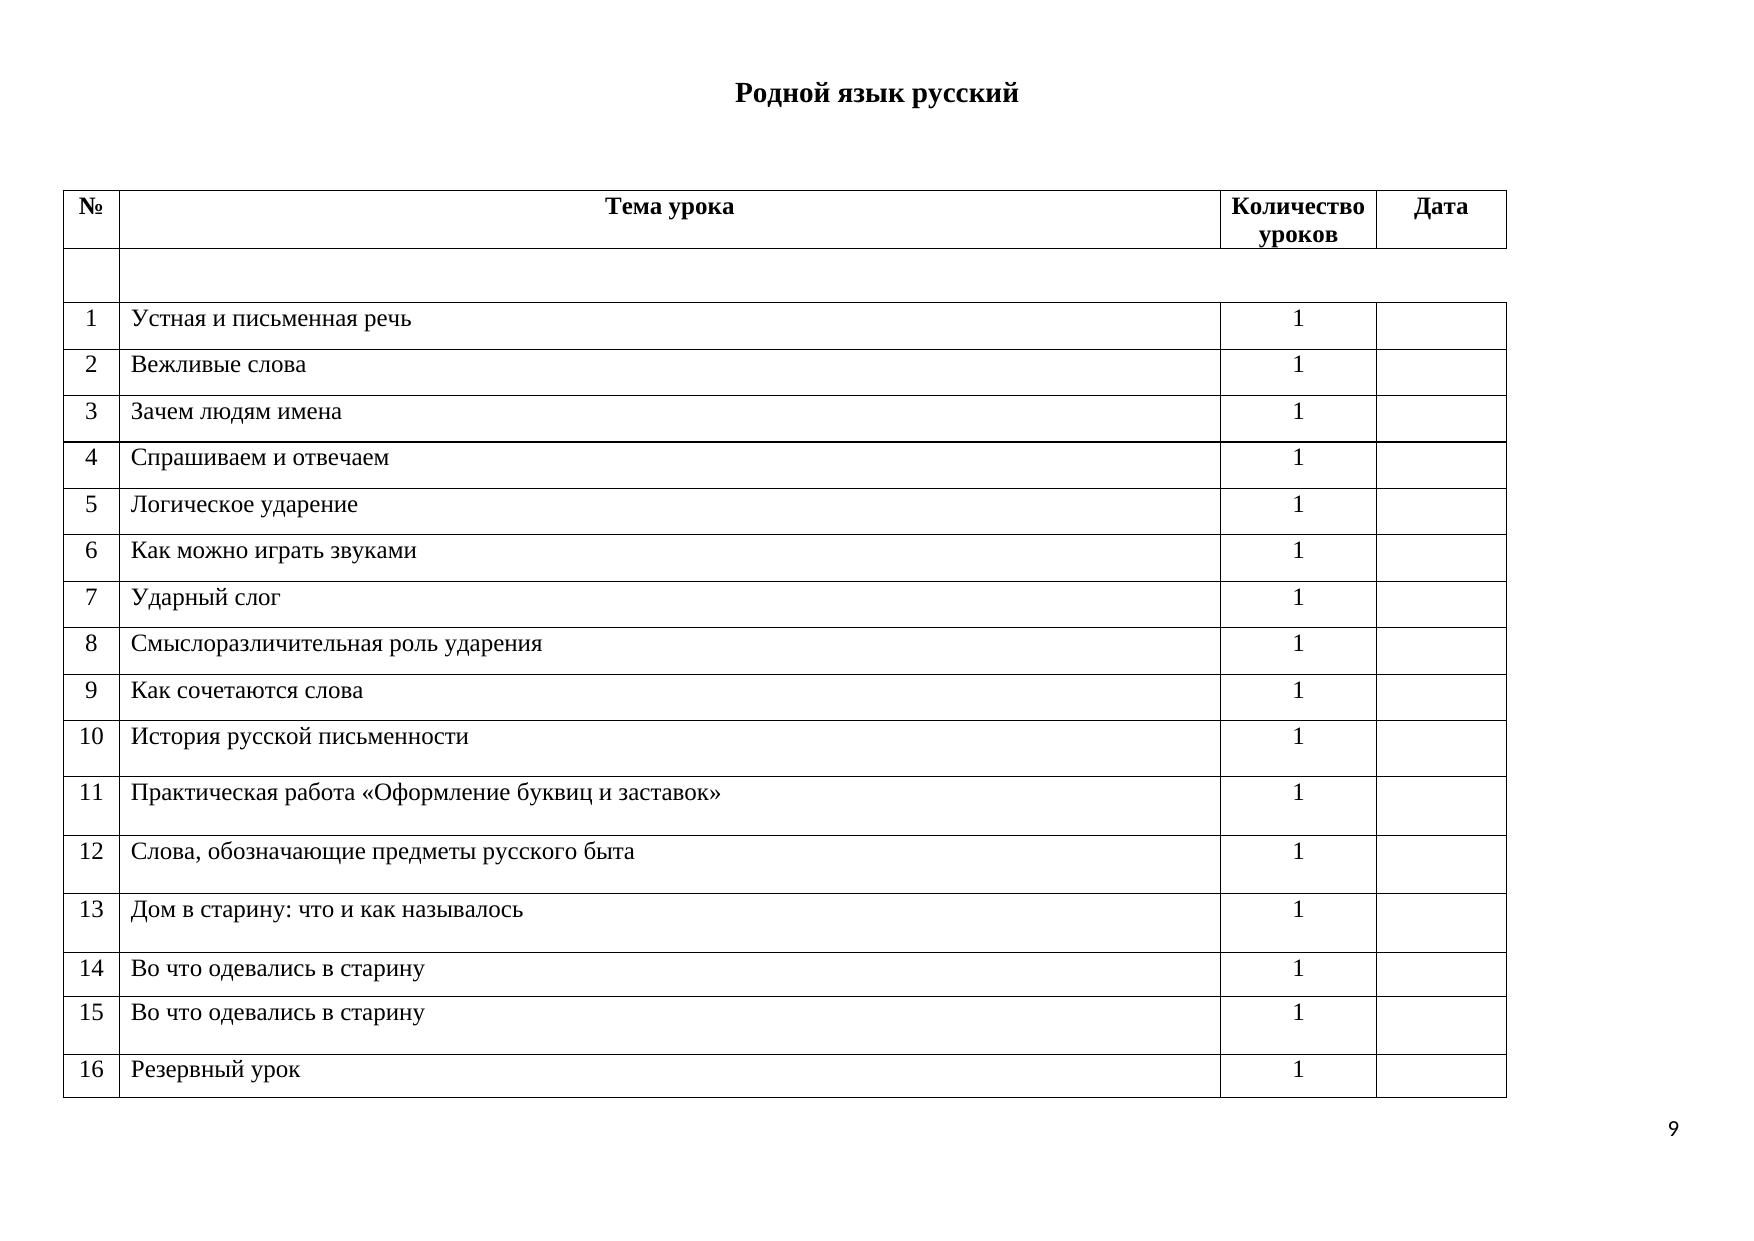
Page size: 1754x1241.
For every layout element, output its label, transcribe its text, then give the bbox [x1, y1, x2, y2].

table_cell [1377, 489, 1506, 534]
table_cell 2 [64, 350, 119, 395]
table_cell 16 [64, 1055, 119, 1097]
table_cell [1377, 582, 1506, 627]
table_cell Слова, обозначающие предметы русского быта [120, 836, 1220, 893]
table_cell Как сочетаются слова [120, 675, 1220, 720]
table_cell 3 [64, 396, 119, 441]
table_cell 1 [1221, 535, 1376, 581]
table_cell История русской письменности [120, 721, 1220, 776]
table_cell [64, 249, 119, 302]
table_cell [1377, 396, 1506, 441]
table_cell [1377, 628, 1506, 674]
table_cell 10 [64, 721, 119, 776]
table_cell Резервный урок [120, 1055, 1220, 1097]
table_header Дата [1377, 191, 1506, 248]
table_cell 6 [64, 535, 119, 581]
table_cell 1 [1221, 582, 1376, 627]
table_cell [1377, 1055, 1506, 1097]
table_cell [1377, 777, 1506, 835]
table_cell 1 [1221, 721, 1376, 776]
table_cell 1 [1221, 303, 1376, 348]
table_cell 1 [1221, 953, 1376, 996]
table_cell Во что одевались в старину [120, 997, 1220, 1053]
table_cell Практическая работа «Оформление буквиц и заставок» [120, 777, 1220, 835]
table_cell Зачем людям имена [120, 396, 1220, 441]
table_cell 1 [1221, 628, 1376, 674]
table_header № [64, 191, 119, 248]
table_cell 1 [1221, 894, 1376, 952]
table_cell 8 [64, 628, 119, 674]
table_cell 12 [64, 836, 119, 893]
table_cell [1377, 303, 1506, 348]
table_cell Во что одевались в старину [120, 953, 1220, 996]
table_cell 1 [1221, 350, 1376, 395]
table_cell 1 [1221, 836, 1376, 893]
table_cell 1 [1221, 777, 1376, 835]
table_cell 1 [1221, 489, 1376, 534]
table_cell 1 [1221, 443, 1376, 488]
table_cell [1377, 953, 1506, 996]
table_cell 14 [64, 953, 119, 996]
table_cell [1377, 350, 1506, 395]
table_cell 4 [64, 443, 119, 488]
table_header Тема урока [120, 191, 1220, 248]
text Родной язык русский [75, 75, 1679, 108]
table_cell 5 [64, 489, 119, 534]
table_cell 1 [64, 303, 119, 348]
table_cell 9 [64, 675, 119, 720]
table_cell Ударный слог [120, 582, 1220, 627]
table_cell 15 [64, 997, 119, 1053]
table_cell [1377, 894, 1506, 952]
table_cell [1377, 997, 1506, 1053]
table_cell 11 [64, 777, 119, 835]
table_header Количество уроков [1221, 191, 1376, 248]
table_cell 1 [1221, 1055, 1376, 1097]
table_cell [1377, 675, 1506, 720]
table_cell Дом в старину: что и как называлось [120, 894, 1220, 952]
table_cell [1377, 721, 1506, 776]
table_cell 1 [1221, 675, 1376, 720]
table_cell 1 [1221, 997, 1376, 1053]
table_cell 1 [1221, 396, 1376, 441]
table_cell 13 [64, 894, 119, 952]
table_cell Логическое ударение [120, 489, 1220, 534]
table_cell Вежливые слова [120, 350, 1220, 395]
table_cell Устная и письменная речь [120, 303, 1220, 348]
table_cell [1377, 443, 1506, 488]
table_cell Спрашиваем и отвечаем [120, 443, 1220, 488]
table_cell [1377, 836, 1506, 893]
table_cell [1377, 535, 1506, 581]
table_cell 7 [64, 582, 119, 627]
table_cell Смыслоразличительная роль ударения [120, 628, 1220, 674]
table_cell Как можно играть звуками [120, 535, 1220, 581]
